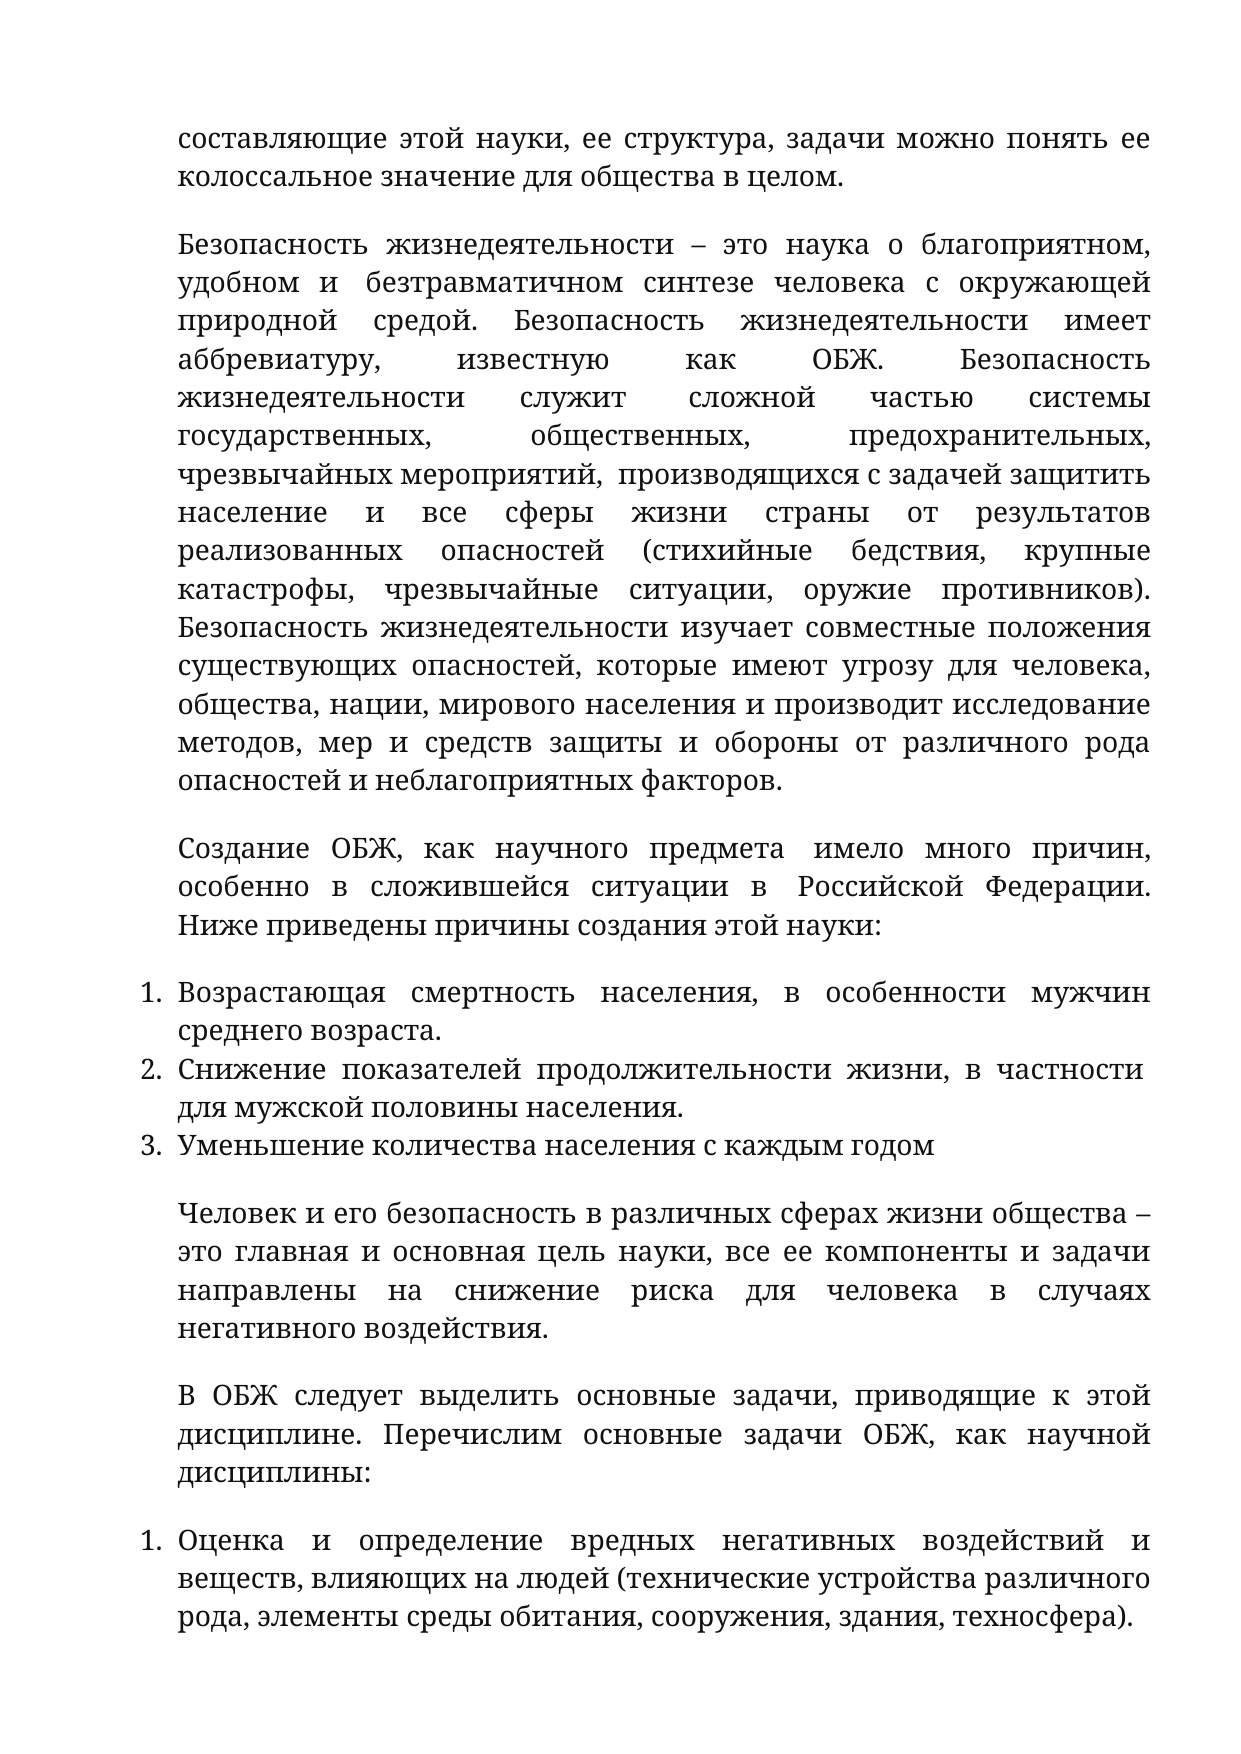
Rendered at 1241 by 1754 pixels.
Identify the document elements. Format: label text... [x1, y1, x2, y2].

text Безопасность жизнедеятельности – это наука о благоприятном, удобном и безтравматичном синтезе человека с окружающей природной средой. Безопасность жизнедеятельности имеет аббревиатуру, известную как ОБЖ. Безопасность жизнедеятельности служит сложной частью системы государственных, общественных, предохранительных, чрезвычайных мероприятий, производящихся с задачей защитить население и все сферы жизни страны от результатов реализованных опасностей (стихийные бедствия, крупные катастрофы, чрезвычайные ситуации, оружие противников). Безопасность жизнедеятельности изучает совместные положения существующих опасностей, которые имеют угрозу для человека, общества, нации, мирового населения и производит исследование методов, мер и средств защиты и обороны от различного рода опасностей и неблагоприятных факторов. [177, 224, 1152, 799]
list Снижение показателей продолжительности жизни, в частности для мужской половины населения. [140, 1049, 1152, 1126]
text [177, 118, 1152, 195]
text В ОБЖ следует выделить основные задачи, приводящие к этой дисциплине. Перечислим основные задачи ОБЖ, как научной дисциплины: [177, 1376, 1152, 1491]
list Оценка и определение вредных негативных воздействий и веществ, влияющих на людей (технические устройства различного рода, элементы среды обитания, сооружения, здания, техносфера). [140, 1520, 1152, 1635]
list Уменьшение количества населения с каждым годом [140, 1126, 1152, 1164]
list Возрастающая смертность населения, в особенности мужчин среднего возраста. [140, 972, 1152, 1049]
text Создание ОБЖ, как научного предмета имело много причин, особенно в сложившейся ситуации в Российской Федерации. Ниже приведены причины создания этой науки: [177, 828, 1152, 943]
text Человек и его безопасность в различных сферах жизни общества – это главная и основная цель науки, все ее компоненты и задачи направлены на снижение риска для человека в случаях негативного воздействия. [177, 1193, 1152, 1346]
